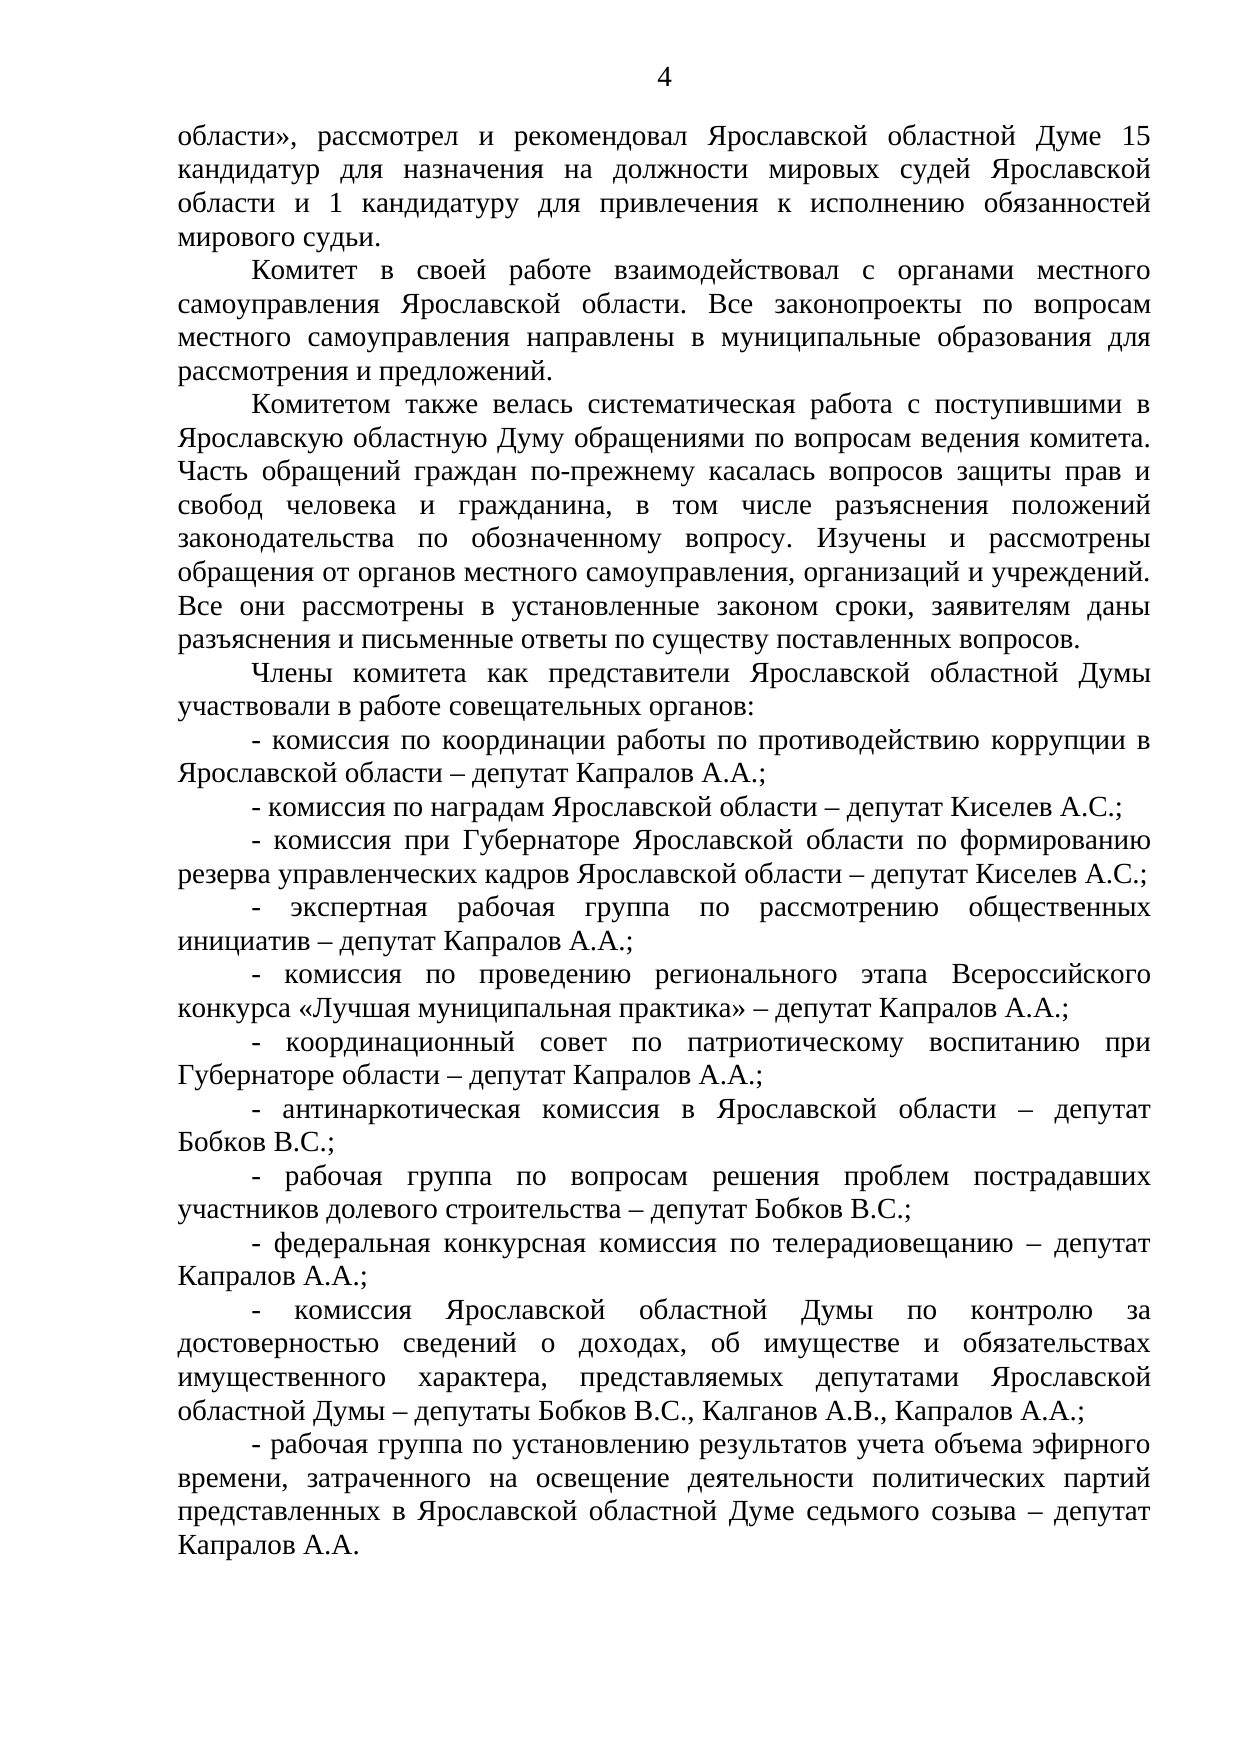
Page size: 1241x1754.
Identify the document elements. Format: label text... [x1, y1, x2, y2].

text - координационный совет по патриотическому воспитанию при Губернаторе области – депутат Капралов А.А.; [177, 1024, 1152, 1091]
text - федеральная конкурсная комиссия по телерадиовещанию – депутат Капралов А.А.; [177, 1225, 1152, 1292]
text - комиссия по наградам Ярославской области – депутат Киселев А.С.; [177, 789, 1152, 822]
text - комиссия по координации работы по противодействию коррупции в Ярославской области – депутат Капралов А.А.; [177, 722, 1152, 789]
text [177, 118, 1152, 252]
text - рабочая группа по вопросам решения проблем пострадавших участников долевого строительства – депутат Бобков В.С.; [177, 1158, 1152, 1225]
text - антинаркотическая комиссия в Ярославской области – депутат Бобков В.С.; [177, 1091, 1152, 1158]
text - комиссия по проведению регионального этапа Всероссийского конкурса «Лучшая муниципальная практика» – депутат Капралов А.А.; [177, 957, 1152, 1024]
text Члены комитета как представители Ярославской областной Думы участвовали в работе совещательных органов: [177, 655, 1152, 722]
text Комитет в своей работе взаимодействовал с органами местного самоуправления Ярославской области. Все законопроекты по вопросам местного самоуправления направлены в муниципальные образования для рассмотрения и предложений. [177, 252, 1152, 386]
text - комиссия при Губернаторе Ярославской области по формированию резерва управленческих кадров Ярославской области – депутат Киселев А.С.; [177, 822, 1152, 889]
text - экспертная рабочая группа по рассмотрению общественных инициатив – депутат Капралов А.А.; [177, 889, 1152, 957]
text Комитетом также велась систематическая работа с поступившими в Ярославскую областную Думу обращениями по вопросам ведения комитета. Часть обращений граждан по-прежнему касалась вопросов защиты прав и свобод человека и гражданина, в том числе разъяснения положений законодательства по обозначенному вопросу. Изучены и рассмотрены обращения от органов местного самоуправления, организаций и учреждений. Все они рассмотрены в установленные законом сроки, заявителям даны разъяснения и письменные ответы по существу поставленных вопросов. [177, 386, 1152, 655]
text - комиссия Ярославской областной Думы по контролю за достоверностью сведений о доходах, об имуществе и обязательствах имущественного характера, представляемых депутатами Ярославской областной Думы – депутаты Бобков В.С., Калганов А.В., Капралов А.А.; [177, 1292, 1152, 1426]
text - рабочая группа по установлению результатов учета объема эфирного времени, затраченного на освещение деятельности политических партий представленных в Ярославской областной Думе седьмого созыва – депутат Капралов А.А. [177, 1426, 1152, 1560]
